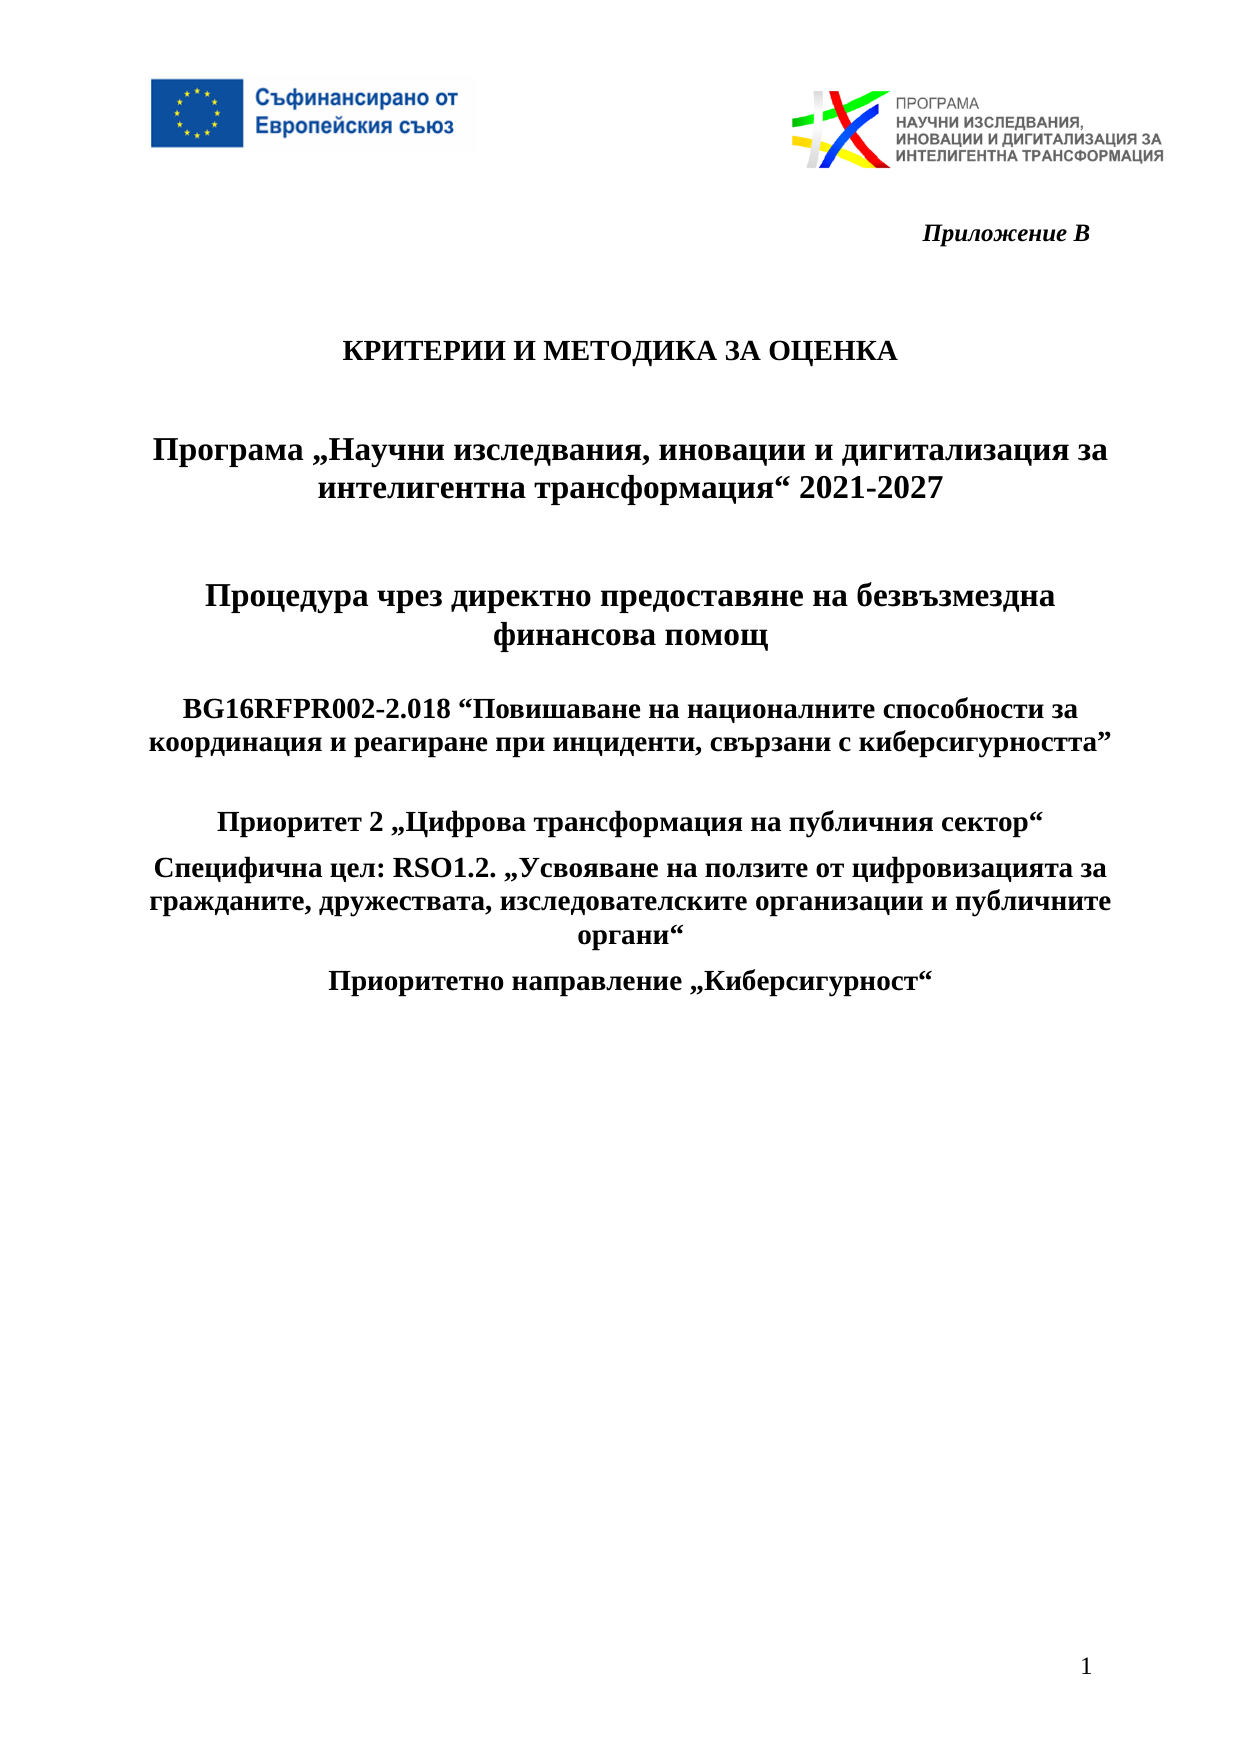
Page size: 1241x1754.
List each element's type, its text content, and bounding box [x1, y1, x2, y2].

text КРИТЕРИИ И МЕТОДИКА ЗА ОЦЕНКА [148, 333, 1092, 366]
picture [147, 75, 478, 152]
title Програма „Научни изследвания, иновации и дигитализация за интелигентна трансформация“ 2021-2027 [148, 429, 1113, 506]
title BG16RFPR002-2.018 “Повишаване на националните способности за координация и реагиране при инциденти, свързани с киберсигурността” [148, 691, 1113, 758]
title Приоритет 2 „Цифрова трансформация на публичния сектор“ [148, 804, 1113, 837]
title Приоритетно направление „Киберсигурност“ [148, 963, 1113, 997]
text Приложение В [148, 218, 1092, 246]
picture [788, 75, 1167, 183]
title Процедура чрез директно предоставяне на безвъзмездна финансова помощ [148, 576, 1113, 652]
title Специфична цел: RSO1.2. „Усвояване на ползите от цифровизацията за гражданите, дружествата, изследователските организации и публичните органи“ [148, 850, 1113, 951]
